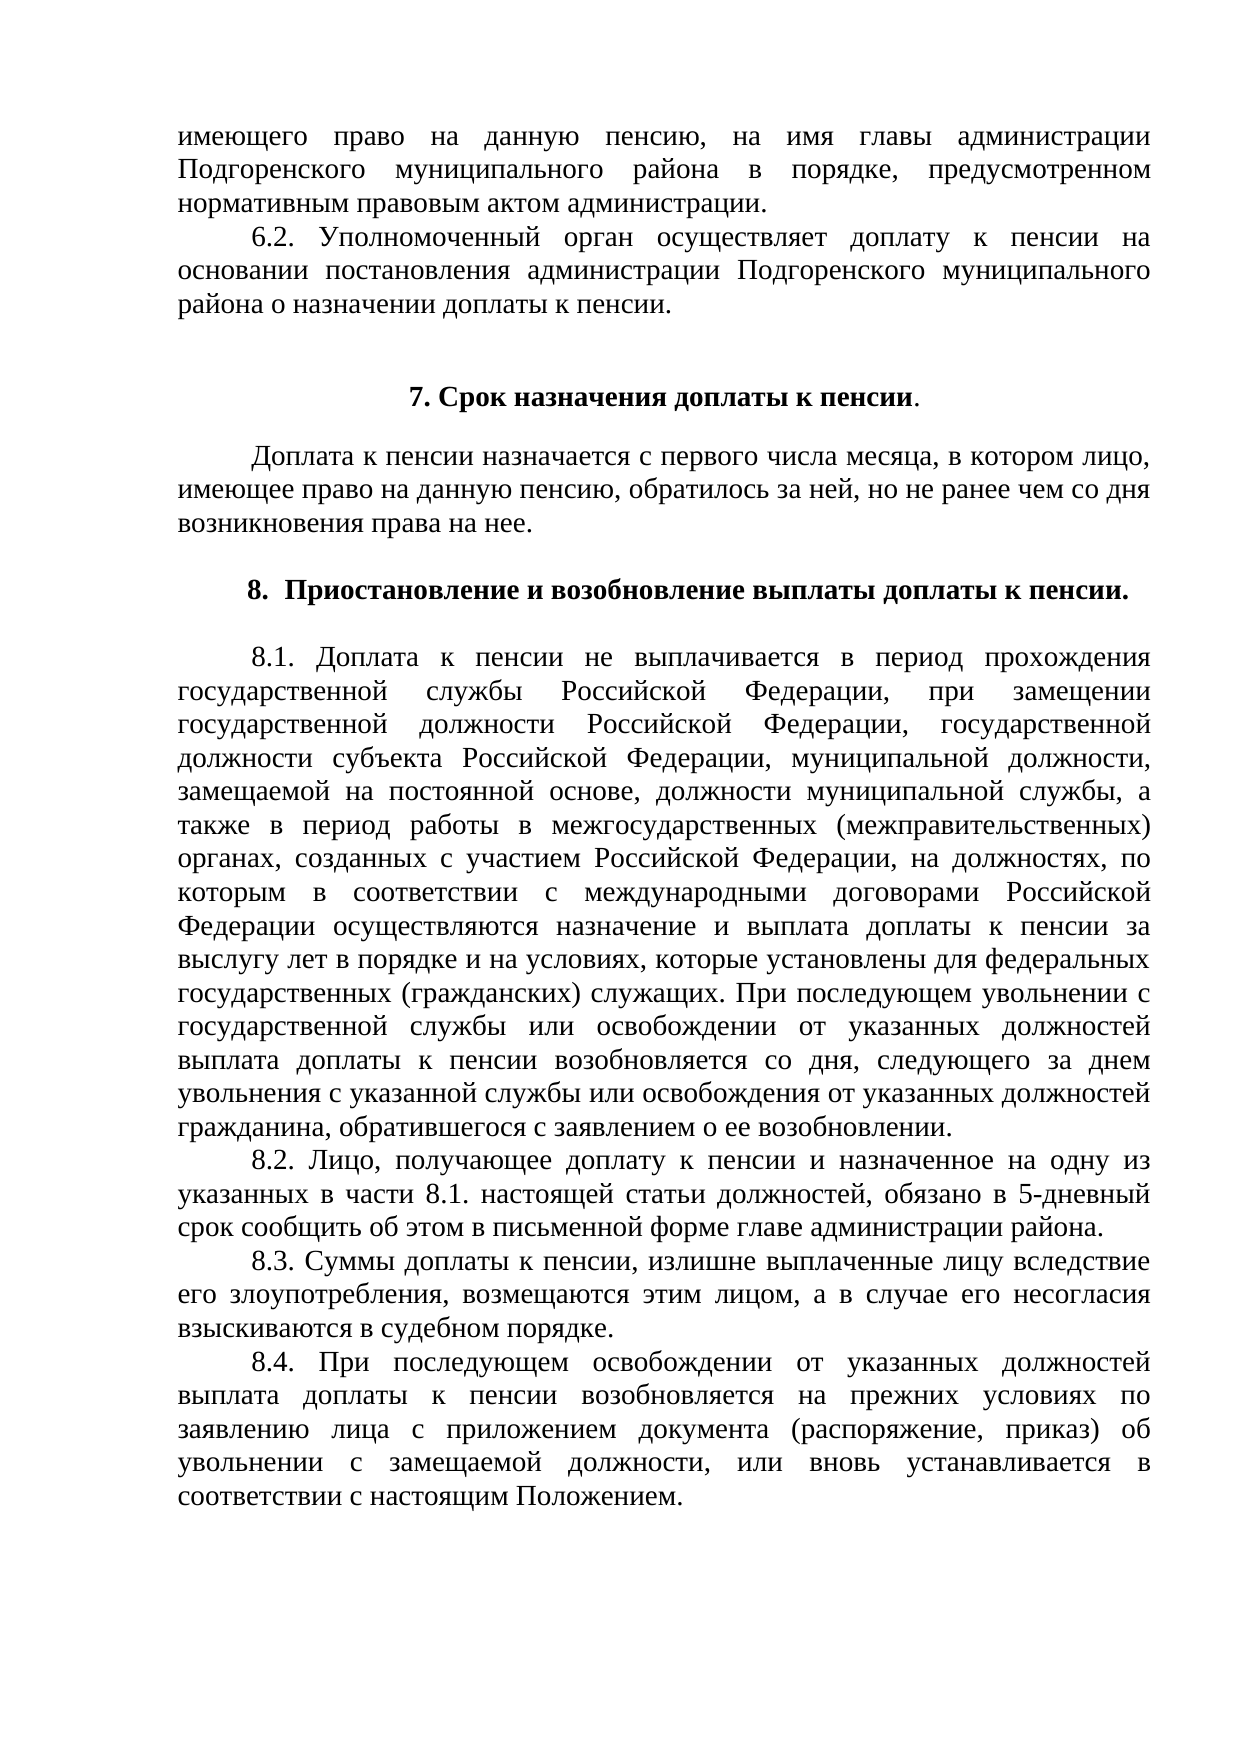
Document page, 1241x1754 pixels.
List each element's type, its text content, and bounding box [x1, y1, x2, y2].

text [177, 118, 1152, 219]
text 8.4. При последующем освобождении от указанных должностей выплата доплаты к пенсии возобновляется на прежних условиях по заявлению лица с приложением документа (распоряжение, приказ) об увольнении с замещаемой должности, или вновь устанавливается в соответствии с настоящим Положением. [177, 1344, 1152, 1511]
text 6.2. Уполномоченный орган осуществляет доплату к пенсии на основании постановления администрации Подгоренского муниципального района о назначении доплаты к пенсии. [177, 219, 1152, 319]
text Доплата к пенсии назначается с первого числа месяца, в котором лицо, имеющее право на данную пенсию, обратилось за ней, но не ранее чем со дня возникновения права на нее. [177, 438, 1152, 539]
text 8.1. Доплата к пенсии не выплачивается в период прохождения государственной службы Российской Федерации, при замещении государственной должности Российской Федерации, государственной должности субъекта Российской Федерации, муниципальной должности, замещаемой на постоянной основе, должности муниципальной службы, а также в период работы в межгосударственных (межправительственных) органах, созданных с участием Российской Федерации, на должностях, по которым в соответствии с международными договорами Российской Федерации осуществляются назначение и выплата доплаты к пенсии за выслугу лет в порядке и на условиях, которые установлены для федеральных государственных (гражданских) служащих. При последующем увольнении с государственной службы или освобождении от указанных должностей выплата доплаты к пенсии возобновляется со дня, следующего за днем увольнения с указанной службы или освобождения от указанных должностей гражданина, обратившегося с заявлением о ее возобновлении. [177, 639, 1152, 1142]
text 7. Срок назначения доплаты к пенсии. [177, 379, 1152, 412]
text 8.3. Суммы доплаты к пенсии, излишне выплаченные лицу вследствие его злоупотребления, возмещаются этим лицом, а в случае его несогласия взыскиваются в судебном порядке. [177, 1243, 1152, 1344]
text 8.2. Лицо, получающее доплату к пенсии и назначенное на одну из указанных в части 8.1. настоящей статьи должностей, обязано в 5-дневный срок сообщить об этом в письменной форме главе администрации района. [177, 1142, 1152, 1243]
list Приостановление и возобновление выплаты доплаты к пенсии. [224, 572, 1152, 606]
